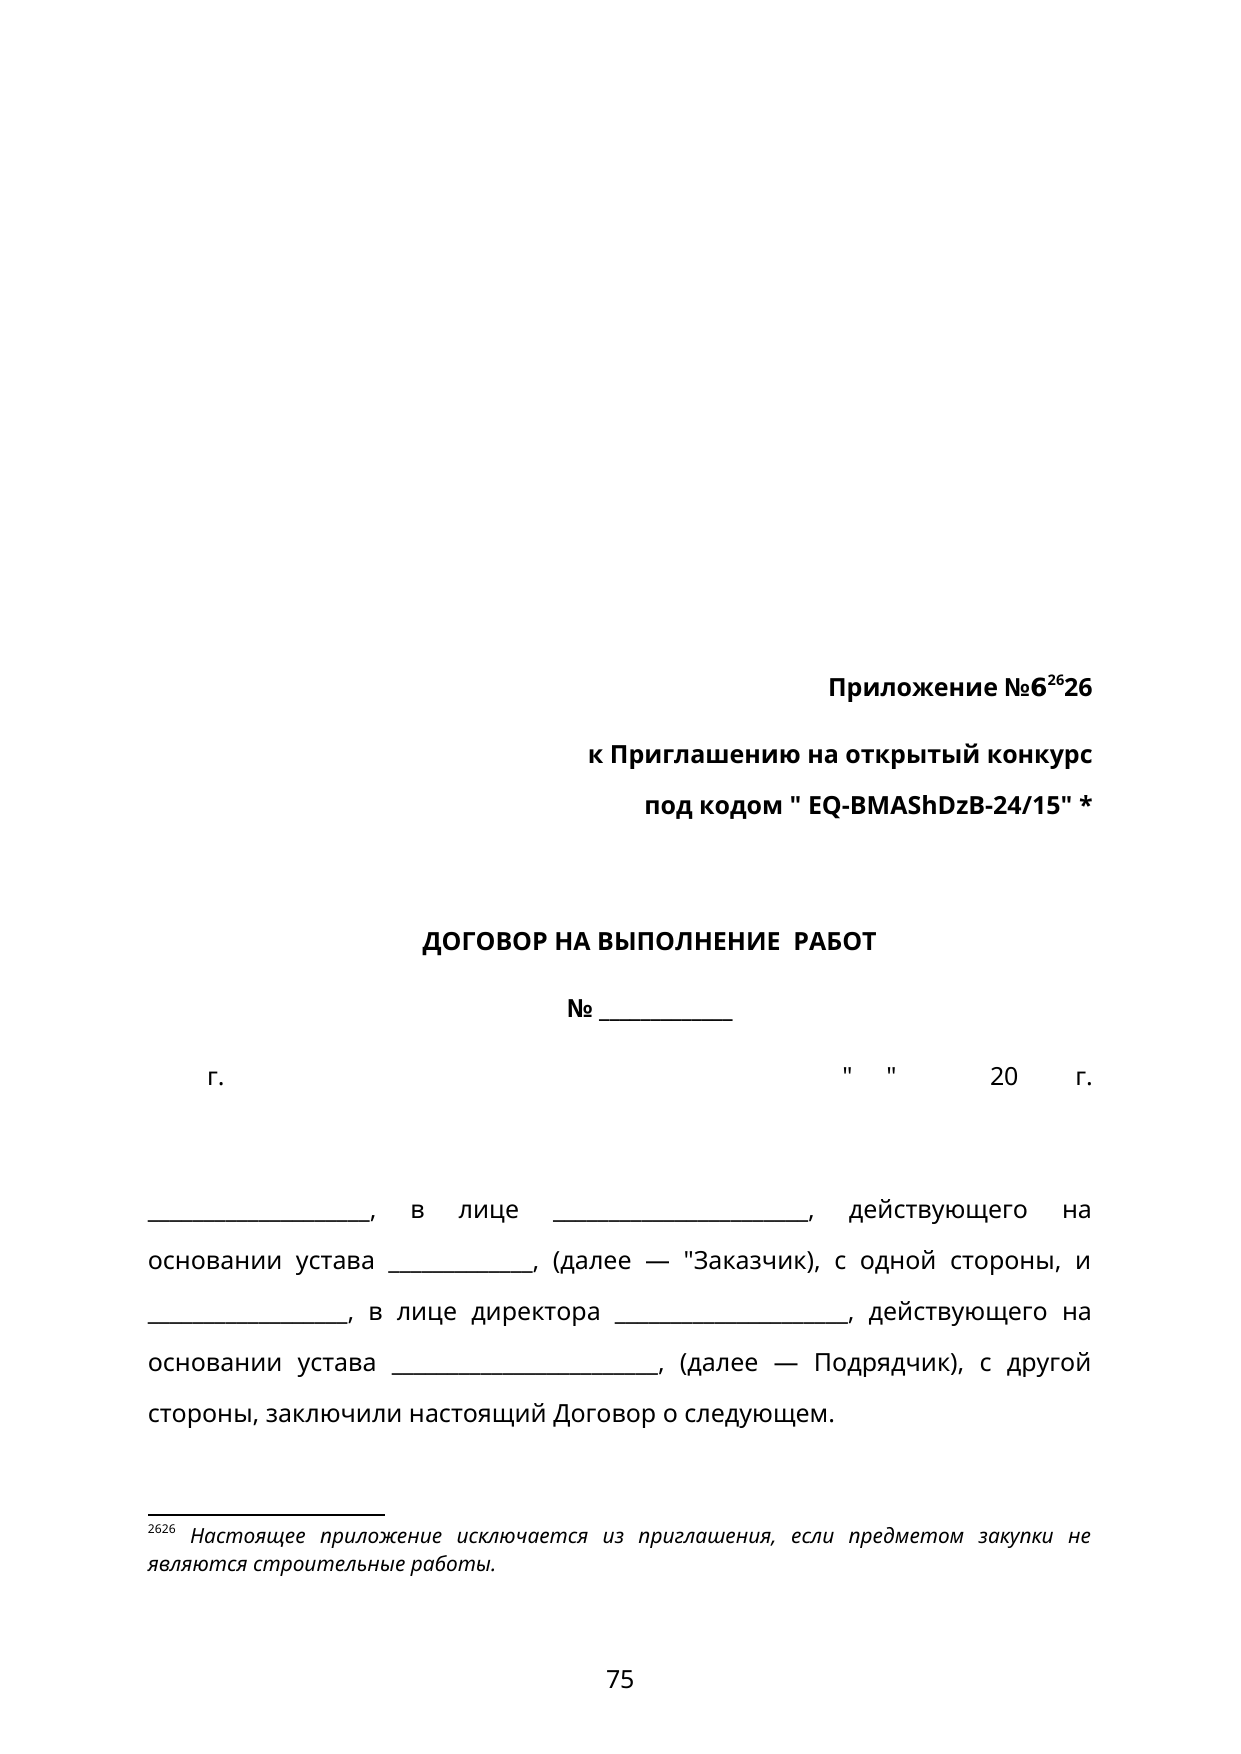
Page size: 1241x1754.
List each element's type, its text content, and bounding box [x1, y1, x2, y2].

table_header г. [136, 1059, 606, 1124]
table_header " " 20 г. [606, 1059, 1104, 1124]
text № _____________ [148, 991, 1092, 1025]
text ____________________, в лице _______________________, действующего на основании устава _____________, (далее — "Заказчик), с одной стороны, и __________________, в лице директора _____________________, действующего на основании устава ________________________, (далее — Подрядчик), с другой стороны, заключили настоящий Договор о следующем. [148, 1191, 1092, 1430]
text Приложение №626 [148, 669, 1092, 703]
text ДОГОВОР НА ВЫПОЛНЕНИЕ РАБОТ [148, 923, 1092, 957]
text к Приглашению на открытый конкурс под кодом " EQ-BMAShDzB-24/15" * [148, 737, 1092, 822]
